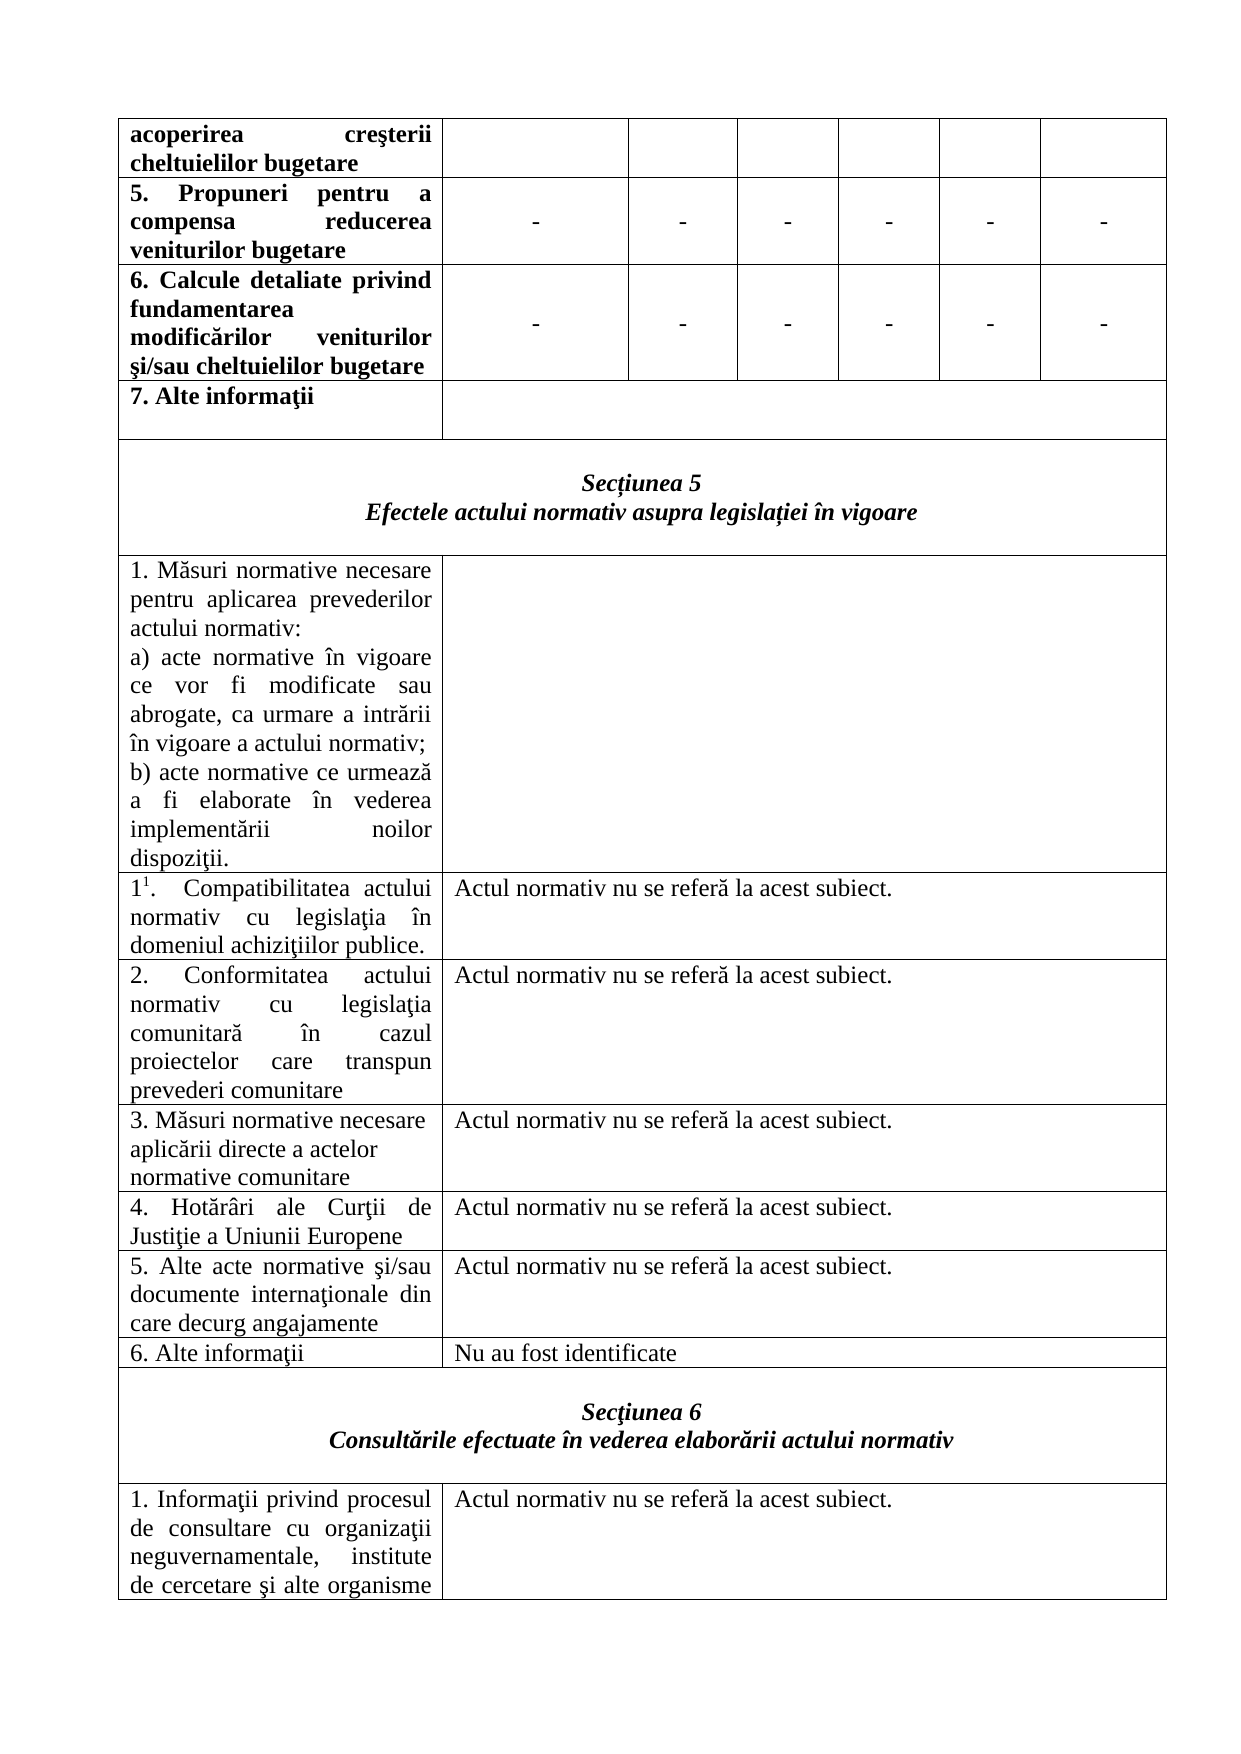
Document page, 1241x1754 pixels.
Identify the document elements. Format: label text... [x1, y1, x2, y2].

table_cell Secțiunea 5 Efectele actului normativ asupra legislației în vigoare [119, 440, 1166, 554]
table_cell - [443, 178, 628, 264]
table_cell - [738, 178, 838, 264]
table_cell - [629, 265, 737, 380]
table_cell - [839, 265, 939, 380]
table_cell 1. Măsuri normative necesare pentru aplicarea prevederilor actului normativ: a) acte normative în vigoare ce vor fi modificate sau abrogate, ca urmare a intrării în vigoare a actului normativ; b) acte normative ce urmează a fi elaborate în vederea implementării noilor dispoziţii. [119, 556, 442, 872]
table_cell - [738, 265, 838, 380]
table_cell Actul normativ nu se referă la acest subiect. [443, 960, 1166, 1104]
table_cell - [443, 265, 628, 380]
table_cell 6. Calcule detaliate privind fundamentarea modificărilor veniturilor şi/sau cheltuielilor bugetare [119, 265, 442, 380]
table_cell 2. Conformitatea actului normativ cu legislaţia comunitară în cazul proiectelor care transpun prevederi comunitare [119, 960, 442, 1104]
table_cell - [940, 119, 1040, 177]
table_cell Actul normativ nu se referă la acest subiect. [443, 873, 1166, 959]
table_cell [119, 119, 442, 177]
table_cell Nu au fost identificate [443, 1338, 1166, 1367]
table_cell Actul normativ nu se referă la acest subiect. [443, 1192, 1166, 1250]
table_cell 3. Măsuri normative necesare aplicării directe a actelor normative comunitare [119, 1105, 442, 1191]
table_cell - [839, 119, 939, 177]
table_cell Actul normativ nu se referă la acest subiect. [443, 1251, 1166, 1337]
table_cell 4. Hotărâri ale Curţii de Justiţie a Uniunii Europene [119, 1192, 442, 1250]
table_cell - [629, 178, 737, 264]
table_cell Secţiunea 6 Consultările efectuate în vederea elaborării actului normativ [119, 1368, 1166, 1483]
table_cell [443, 381, 1166, 438]
table_cell 7. Alte informaţii [119, 381, 442, 438]
table_cell 5. Propuneri pentru a compensa reducerea veniturilor bugetare [119, 178, 442, 264]
table_cell [443, 556, 1166, 872]
table_cell - [940, 178, 1040, 264]
table_cell 5. Alte acte normative şi/sau documente internaţionale din care decurg angajamente [119, 1251, 442, 1337]
table_cell - [1041, 178, 1166, 264]
table_cell - [443, 119, 628, 177]
table_cell - [940, 265, 1040, 380]
table_cell - [1041, 265, 1166, 380]
table_cell 6. Alte informaţii [119, 1338, 442, 1367]
table_cell 11. Compatibilitatea actului normativ cu legislaţia în domeniul achiziţiilor publice. [119, 873, 442, 959]
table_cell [119, 1484, 442, 1599]
table_cell - [738, 119, 838, 177]
table_cell - [839, 178, 939, 264]
table_cell - [629, 119, 737, 177]
table_cell Actul normativ nu se referă la acest subiect. [443, 1105, 1166, 1191]
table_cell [443, 1484, 1166, 1599]
table_cell - [1041, 119, 1166, 177]
